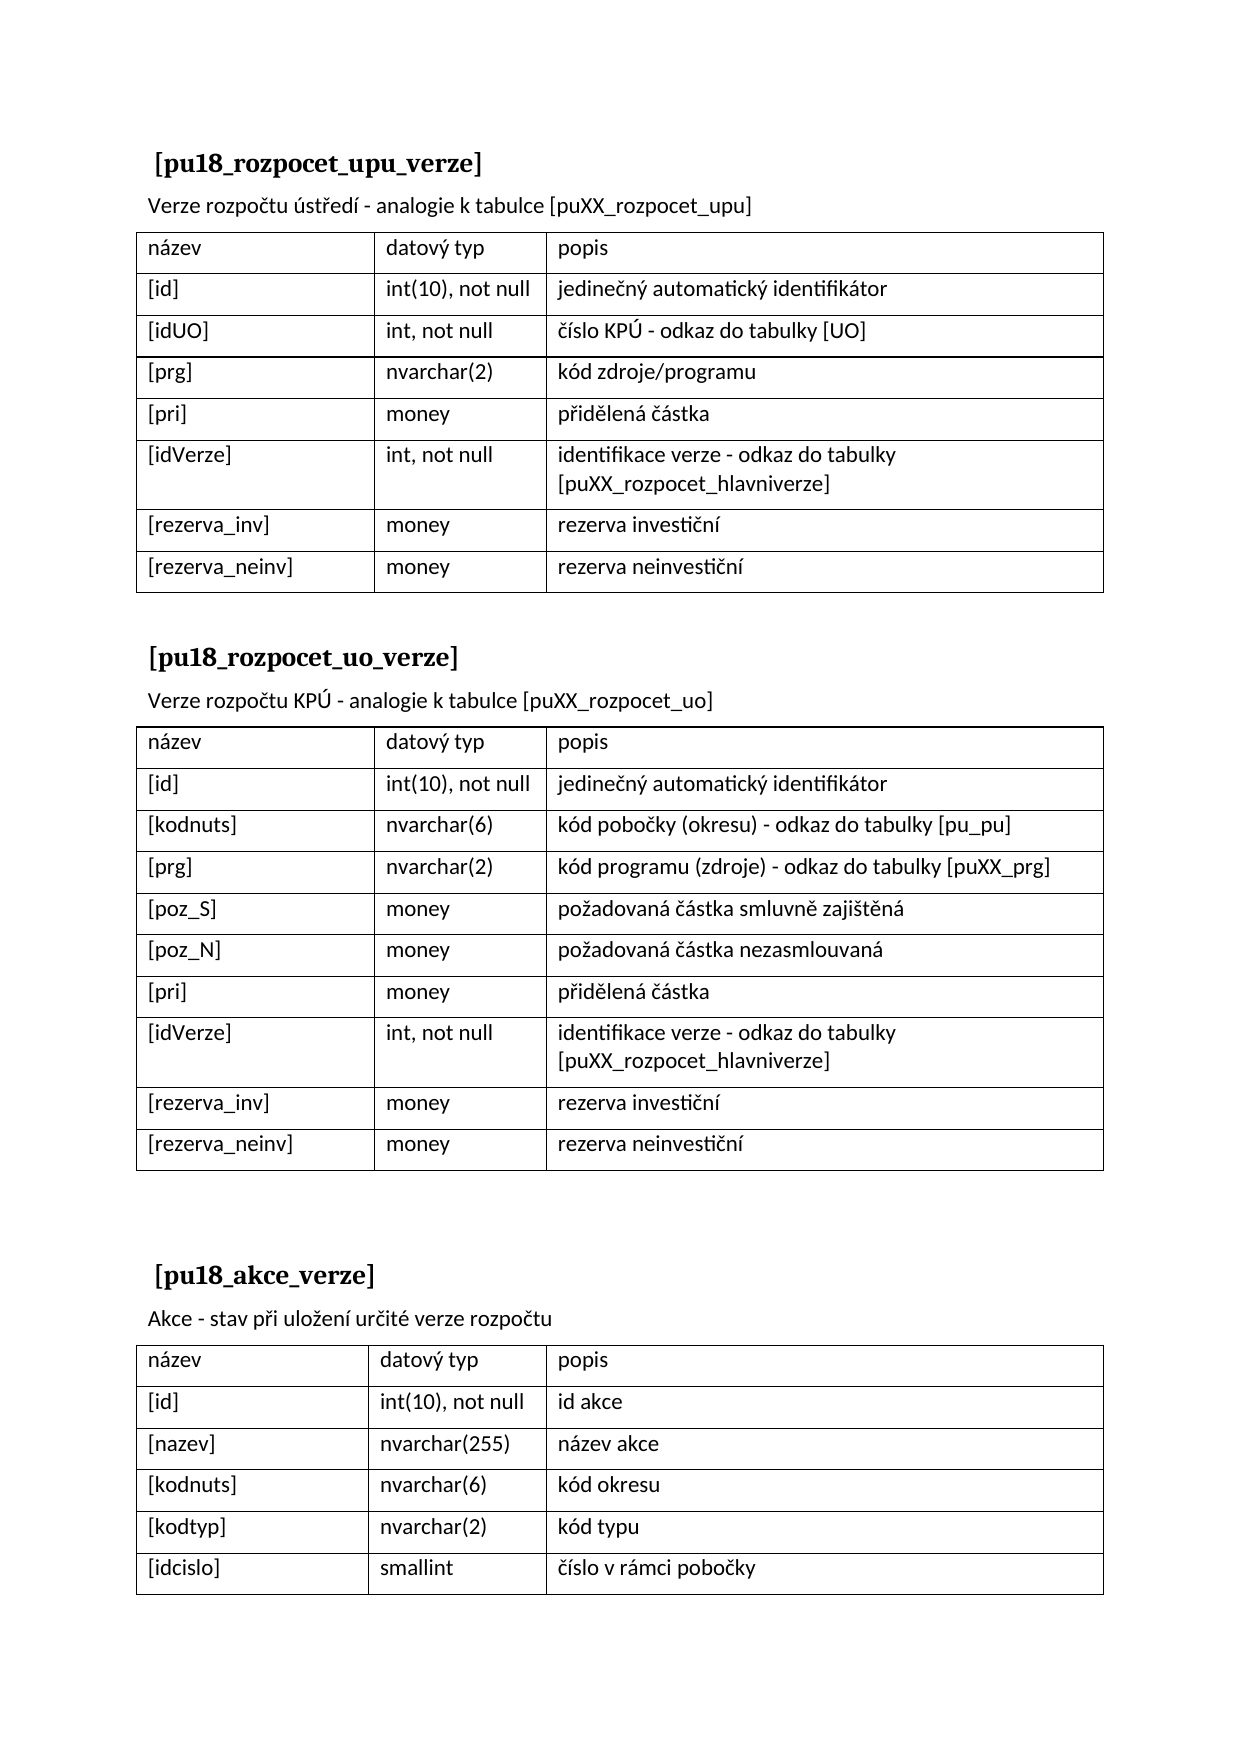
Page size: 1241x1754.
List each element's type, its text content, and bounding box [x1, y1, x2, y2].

table_cell [kodtyp] [137, 1512, 368, 1552]
subtitle [pu18_rozpocet_uo_verze] [148, 642, 1093, 673]
table_cell int, not null [375, 1018, 546, 1087]
table_header název [137, 233, 374, 273]
table_cell [prg] [137, 852, 374, 893]
table_cell [pri] [137, 977, 374, 1017]
table_cell [idVerze] [137, 1018, 374, 1087]
table_cell číslo KPÚ - odkaz do tabulky [UO] [547, 316, 1103, 356]
text Akce - stav při uložení určité verze rozpočtu [148, 1304, 1093, 1332]
table_cell [poz_N] [137, 935, 374, 976]
table_cell přidělená částka [547, 977, 1103, 1017]
table_cell kód typu [547, 1512, 1103, 1552]
table_cell int, not null [375, 316, 546, 356]
table_cell money [375, 552, 546, 592]
table_cell [rezerva_neinv] [137, 1130, 374, 1170]
table_cell [pri] [137, 399, 374, 439]
table_cell [idUO] [137, 316, 374, 356]
table_cell money [375, 977, 546, 1017]
table_header datový typ [375, 233, 546, 273]
table_cell int(10), not null [375, 769, 546, 809]
table_cell money [375, 1088, 546, 1128]
table_cell [rezerva_neinv] [137, 552, 374, 592]
table_cell název akce [547, 1429, 1103, 1469]
table_cell int(10), not null [369, 1387, 546, 1428]
table_cell identifikace verze - odkaz do tabulky [puXX_rozpocet_hlavniverze] [547, 441, 1103, 509]
table_cell nvarchar(2) [369, 1512, 546, 1552]
table_header datový typ [375, 728, 546, 768]
text Verze rozpočtu KPÚ - analogie k tabulce [puXX_rozpocet_uo] [148, 686, 1093, 714]
table_cell id akce [547, 1387, 1103, 1428]
table_cell číslo v rámci pobočky [547, 1554, 1103, 1594]
table_cell money [375, 399, 546, 439]
table_cell money [375, 935, 546, 976]
table_cell [id] [137, 274, 374, 315]
table_cell [rezerva_inv] [137, 510, 374, 551]
table_header popis [547, 728, 1103, 768]
table_cell [poz_S] [137, 894, 374, 934]
table_cell kód pobočky (okresu) - odkaz do tabulky [pu_pu] [547, 811, 1103, 851]
table_cell int, not null [375, 441, 546, 509]
table_cell požadovaná částka smluvně zajištěná [547, 894, 1103, 934]
table_cell identifikace verze - odkaz do tabulky [puXX_rozpocet_hlavniverze] [547, 1018, 1103, 1087]
table_cell nvarchar(2) [375, 358, 546, 398]
table_cell kód okresu [547, 1470, 1103, 1511]
table_cell nvarchar(255) [369, 1429, 546, 1469]
table_cell [idVerze] [137, 441, 374, 509]
table_cell [id] [137, 1387, 368, 1428]
table_cell int(10), not null [375, 274, 546, 315]
table_cell kód zdroje/programu [547, 358, 1103, 398]
table_cell rezerva neinvestiční [547, 1130, 1103, 1170]
table_cell požadovaná částka nezasmlouvaná [547, 935, 1103, 976]
table_cell kód programu (zdroje) - odkaz do tabulky [puXX_prg] [547, 852, 1103, 893]
table_cell [id] [137, 769, 374, 809]
table_cell nvarchar(2) [375, 852, 546, 893]
subtitle [pu18_rozpocet_upu_verze] [148, 148, 1093, 179]
table_cell [nazev] [137, 1429, 368, 1469]
table_cell [kodnuts] [137, 811, 374, 851]
text Verze rozpočtu ústředí - analogie k tabulce [puXX_rozpocet_upu] [148, 191, 1093, 219]
table_cell money [375, 510, 546, 551]
table_header popis [547, 1346, 1103, 1386]
table_cell [kodnuts] [137, 1470, 368, 1511]
table_cell jedinečný automatický identifikátor [547, 769, 1103, 809]
table_cell nvarchar(6) [375, 811, 546, 851]
table_cell nvarchar(6) [369, 1470, 546, 1511]
table_header název [137, 1346, 368, 1386]
table_cell rezerva neinvestiční [547, 552, 1103, 592]
subtitle [pu18_akce_verze] [148, 1260, 1093, 1292]
table_cell rezerva investiční [547, 1088, 1103, 1128]
table_cell [rezerva_inv] [137, 1088, 374, 1128]
table_cell money [375, 1130, 546, 1170]
table_cell jedinečný automatický identifikátor [547, 274, 1103, 315]
table_header název [137, 728, 374, 768]
table_cell přidělená částka [547, 399, 1103, 439]
table_cell smallint [369, 1554, 546, 1594]
table_cell [prg] [137, 358, 374, 398]
table_header popis [547, 233, 1103, 273]
table_cell rezerva investiční [547, 510, 1103, 551]
table_cell money [375, 894, 546, 934]
table_header datový typ [369, 1346, 546, 1386]
table_cell [idcislo] [137, 1554, 368, 1594]
